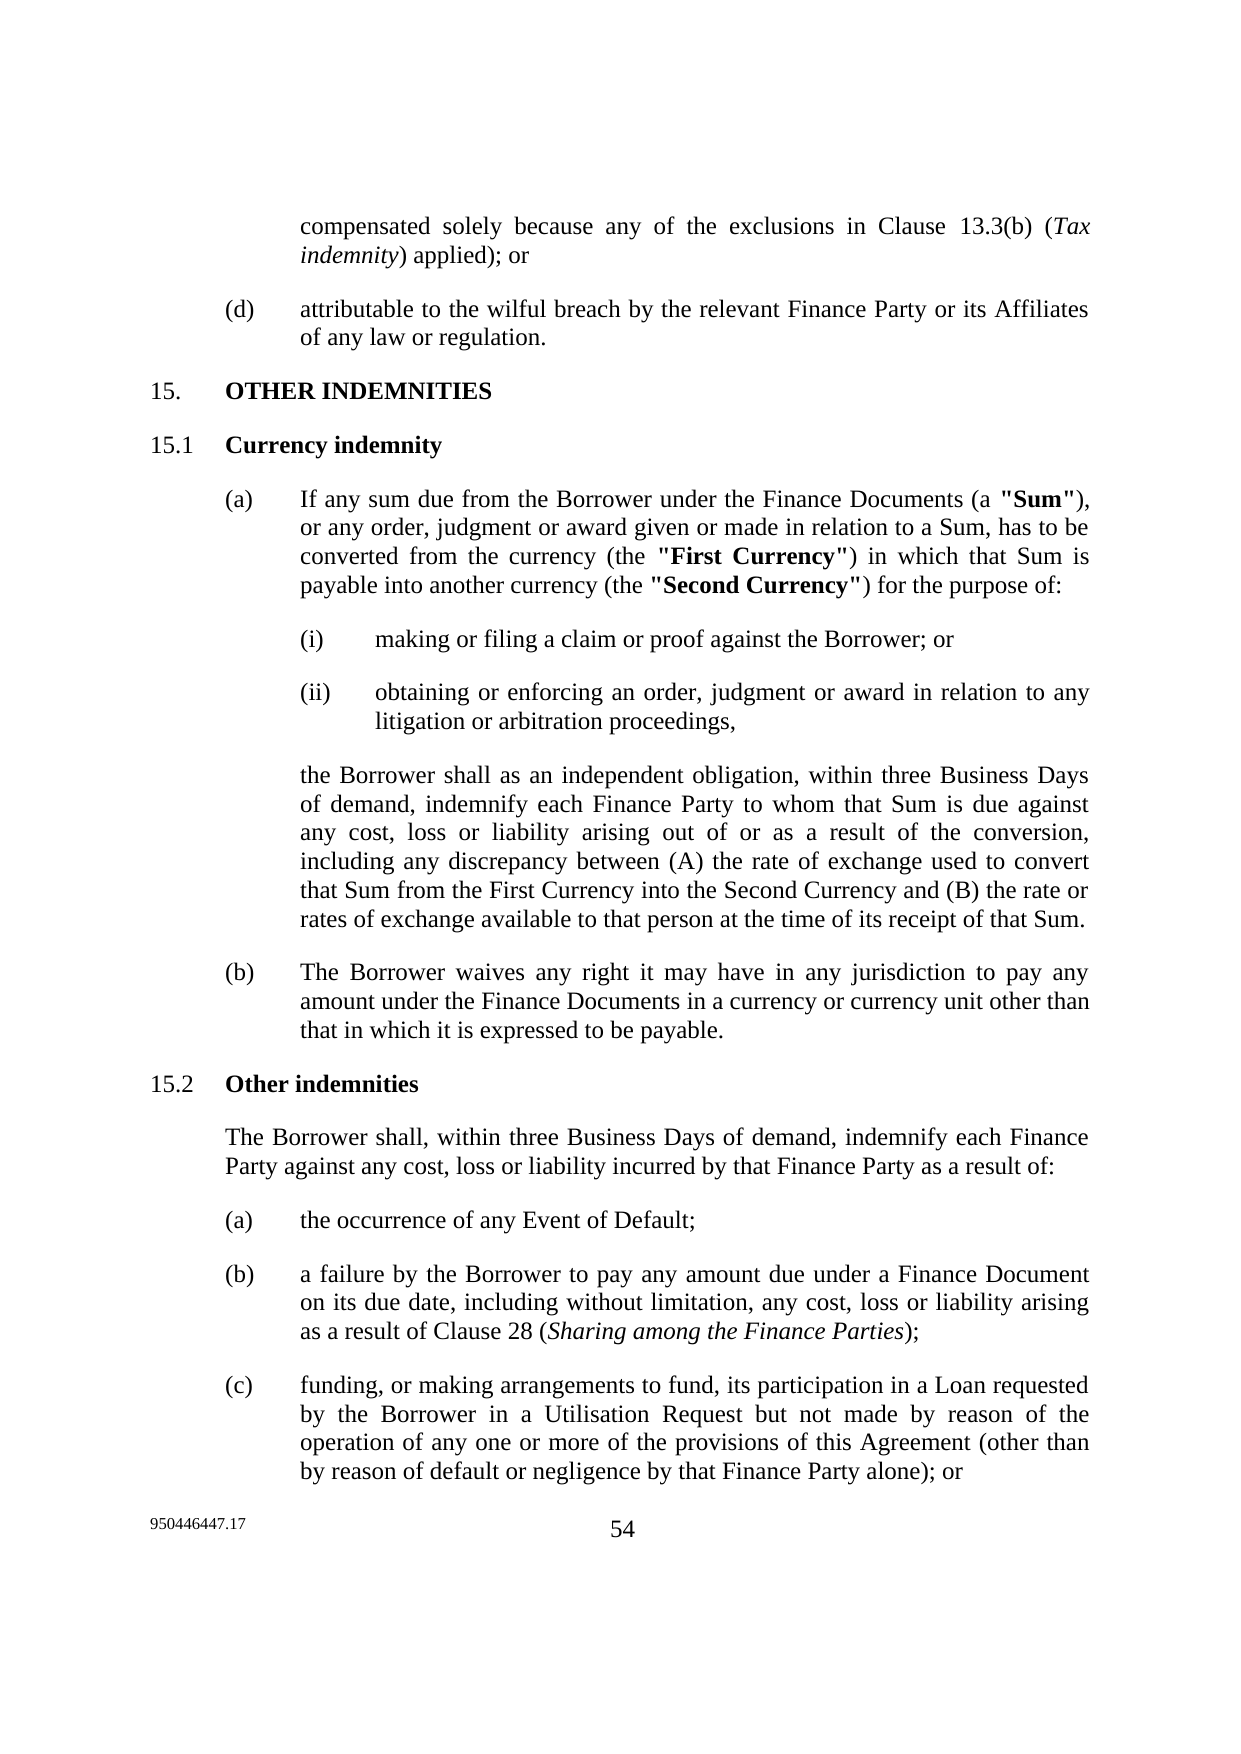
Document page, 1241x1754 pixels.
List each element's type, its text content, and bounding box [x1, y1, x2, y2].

text Other indemnities [150, 376, 1090, 405]
text obtaining or enforcing an order, judgment or award in relation to any litigation or arbitration proceedings, [300, 677, 1090, 735]
text Currency indemnity [150, 430, 1090, 459]
text a failure by the Borrower to pay any amount due under a Finance Document on its due date, including without limitation, any cost, loss or liability arising as a result of Clause 28 (Sharing among the Finance Parties); [225, 1259, 1090, 1345]
text the Borrower shall as an independent obligation, within three Business Days of demand, indemnify each Finance Party to whom that Sum is due against any cost, loss or liability arising out of or as a result of the conversion, including any discrepancy between (A) the rate of exchange used to convert that Sum from the First Currency into the Second Currency and (B) the rate or rates of exchange available to that person at the time of its receipt of that Sum. [300, 760, 1090, 932]
text If any sum due from the Borrower under the Finance Documents (a "Sum"), or any order, judgment or award given or made in relation to a Sum, has to be converted from the currency (the "First Currency") in which that Sum is payable into another currency (the "Second Currency") for the purpose of: [225, 484, 1090, 599]
text funding, or making arrangements to fund, its participation in a Loan requested by the Borrower in a Utilisation Request but not made by reason of the operation of any one or more of the provisions of this Agreement (other than by reason of default or negligence by that Finance Party alone); or [225, 1370, 1090, 1485]
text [225, 211, 1090, 269]
text the occurrence of any Event of Default; [225, 1205, 1090, 1234]
text The Borrower shall, within three Business Days of demand, indemnify each Finance Party against any cost, loss or liability incurred by that Finance Party as a result of: [225, 1122, 1090, 1180]
text Other indemnities [150, 1069, 1090, 1097]
text The Borrower waives any right it may have in any jurisdiction to pay any amount under the Finance Documents in a currency or currency unit other than that in which it is expressed to be payable. [225, 957, 1090, 1044]
text attributable to the wilful breach by the relevant Finance Party or its Affiliates of any law or regulation. [225, 294, 1090, 351]
text making or filing a claim or proof against the Borrower; or [300, 624, 1090, 652]
